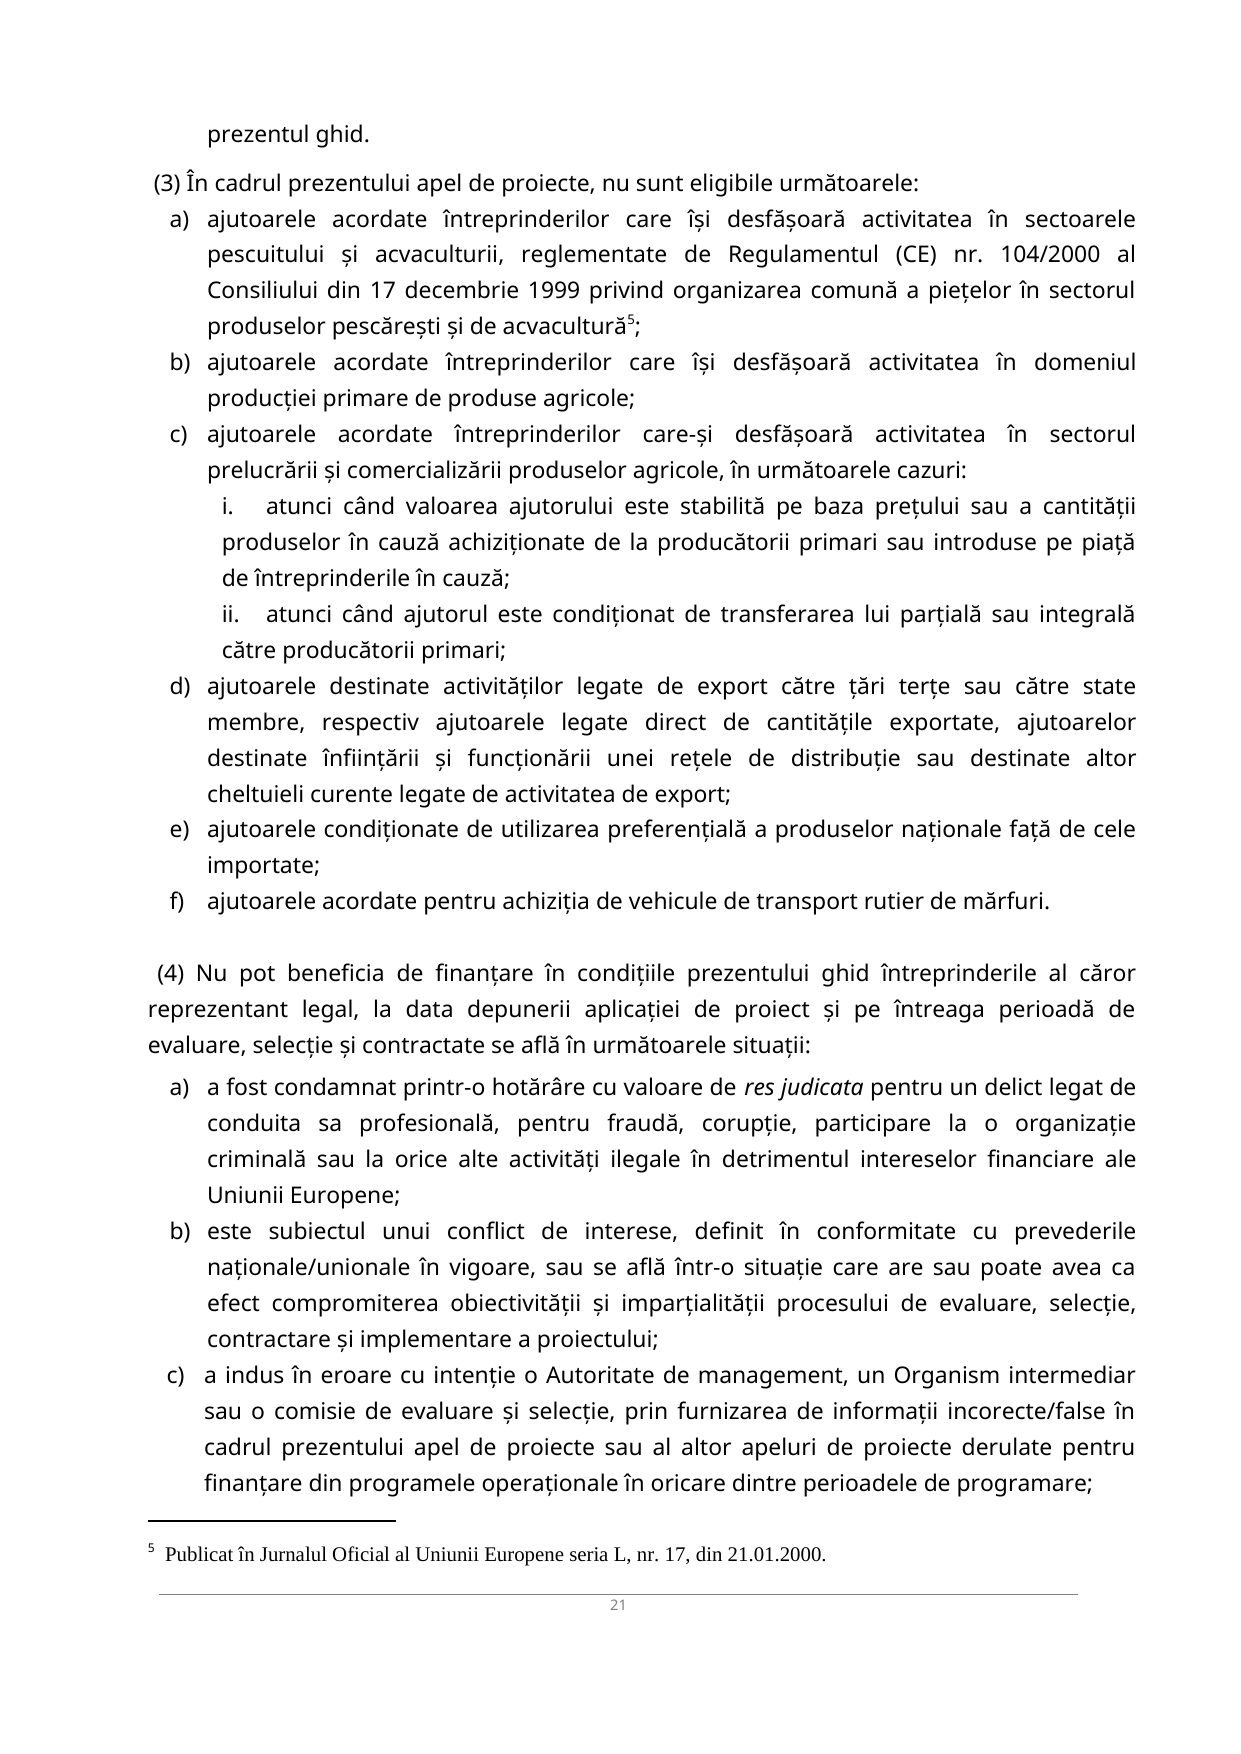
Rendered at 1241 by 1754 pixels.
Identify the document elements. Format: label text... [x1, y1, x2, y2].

list ajutoarele acordate întreprinderilor care își desfășoară activitatea în sectoarele pescuitului și acvaculturii, reglementate de Regulamentul (CE) nr. 104/2000 al Consiliului din 17 decembrie 1999 privind organizarea comună a piețelor în sectorul produselor pescărești și de acvacultură; [169, 202, 1137, 342]
text (4) Nu pot beneficia de finanțare în condițiile prezentului ghid întreprinderile al căror reprezentant legal, la data depunerii aplicației de proiect și pe întreaga perioadă de evaluare, selecție și contractate se află în următoarele situații: [148, 957, 1137, 1060]
list ajutoarele condiționate de utilizarea preferențială a produselor naționale față de cele importate; [169, 813, 1137, 881]
list este subiectul unui conflict de interese, definit în conformitate cu prevederile naționale/unionale în vigoare, sau se află într-o situație care are sau poate avea ca efect compromiterea obiectivității și imparțialității procesului de evaluare, selecție, contractare și implementare a proiectului; [169, 1215, 1137, 1354]
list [169, 118, 1137, 149]
list atunci când valoarea ajutorului este stabilită pe baza prețului sau a cantității produselor în cauză achiziționate de la producătorii primari sau introduse pe piață de întreprinderile în cauză; [222, 490, 1137, 593]
list ajutoarele acordate pentru achiziția de vehicule de transport rutier de mărfuri. [169, 885, 1137, 917]
text (3) În cadrul prezentului apel de proiecte, nu sunt eligibile următoarele: [148, 167, 1137, 198]
list ajutoarele acordate întreprinderilor care își desfășoară activitatea în domeniul producției primare de produse agricole; [169, 346, 1137, 413]
list ajutoarele acordate întreprinderilor care-și desfășoară activitatea în sectorul prelucrării și comercializării produselor agricole, în următoarele cazuri: [169, 418, 1137, 485]
list a fost condamnat printr-o hotărâre cu valoare de res judicata pentru un delict legat de conduita sa profesională, pentru fraudă, corupție, participare la o organizație criminală sau la orice alte activități ilegale în detrimentul intereselor financiare ale Uniunii Europene; [169, 1071, 1137, 1210]
list a indus în eroare cu intenție o Autoritate de management, un Organism intermediar sau o comisie de evaluare și selecție, prin furnizarea de informații incorecte/false în cadrul prezentului apel de proiecte sau al altor apeluri de proiecte derulate pentru finanțare din programele operaționale în oricare dintre perioadele de programare; [166, 1359, 1137, 1498]
list ajutoarele destinate activităților legate de export către țări terțe sau către state membre, respectiv ajutoarele legate direct de cantitățile exportate, ajutoarelor destinate înființării și funcționării unei rețele de distribuție sau destinate altor cheltuieli curente legate de activitatea de export; [169, 670, 1137, 809]
list atunci când ajutorul este condiționat de transferarea lui parțială sau integrală către producătorii primari; [222, 598, 1137, 665]
